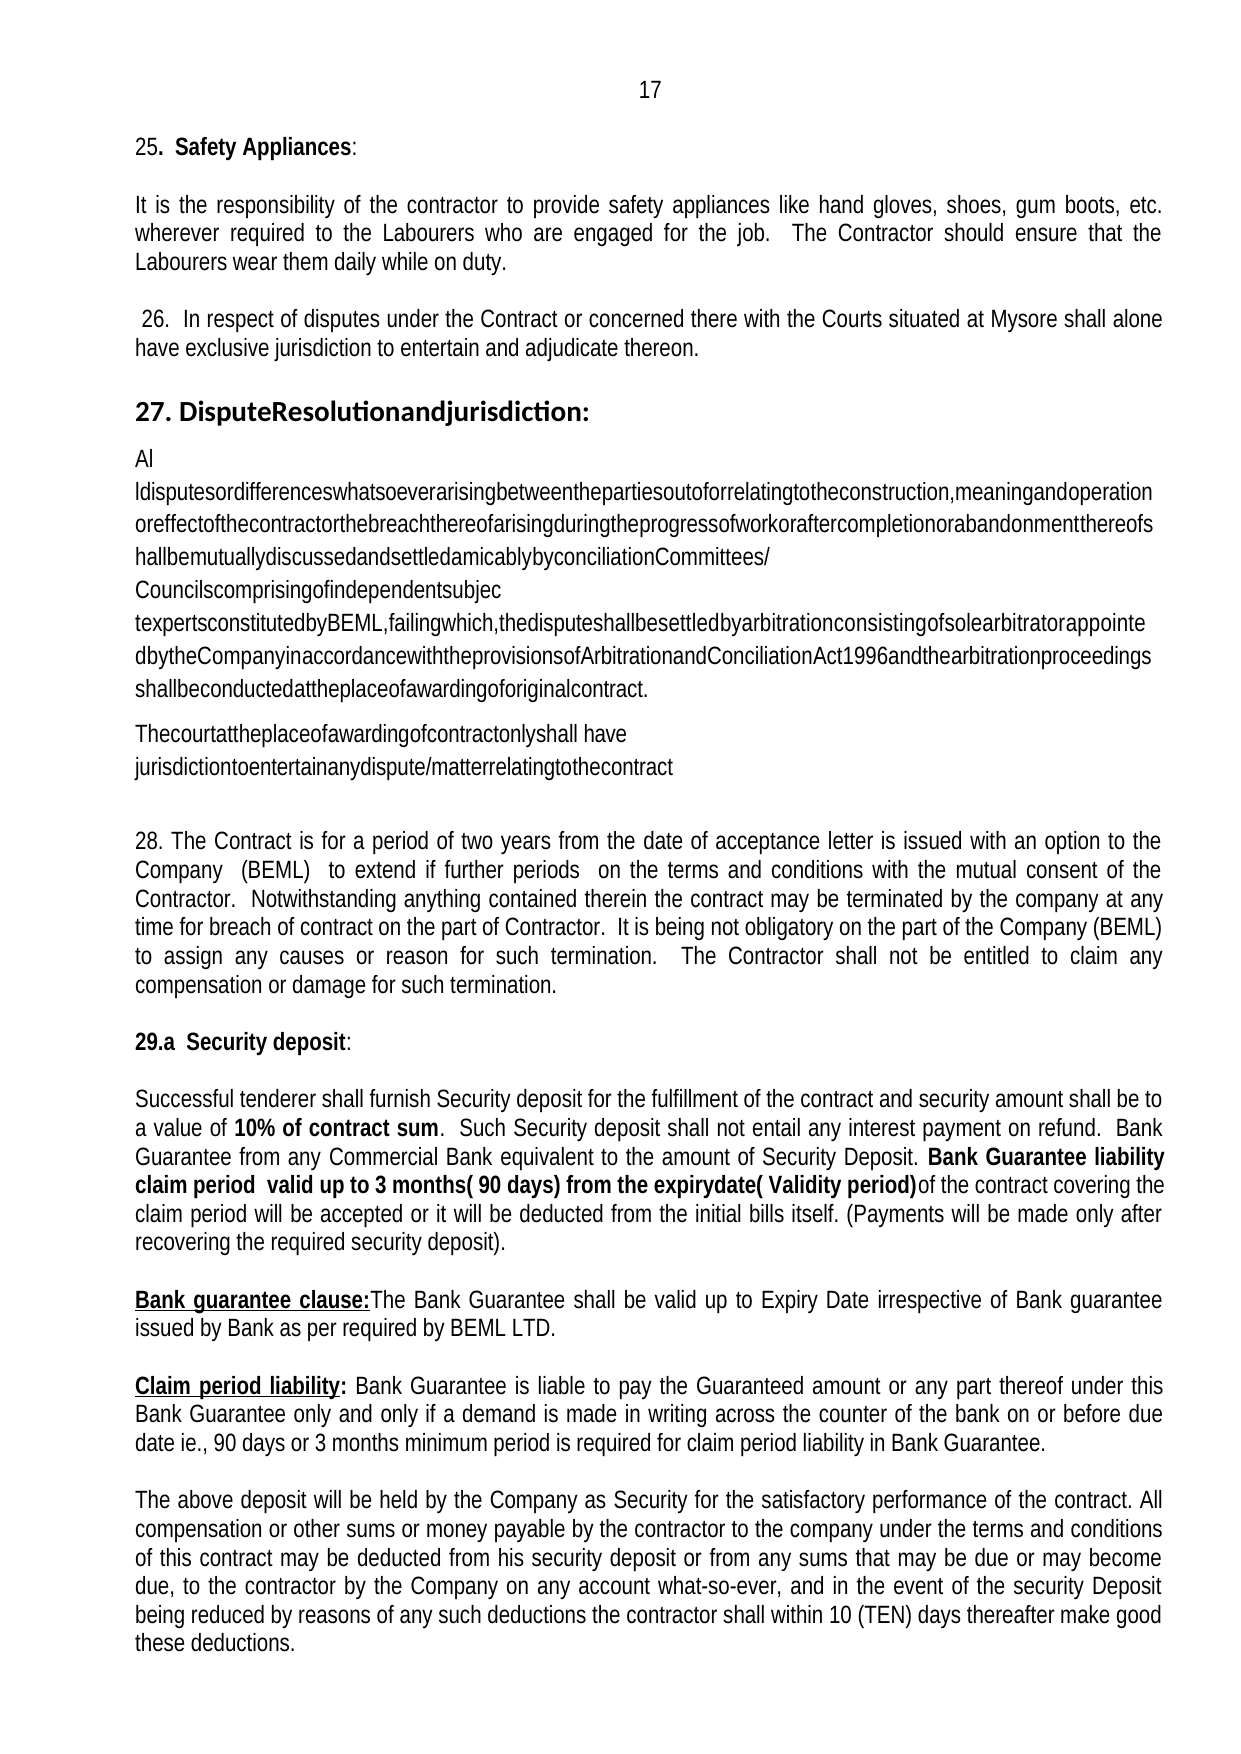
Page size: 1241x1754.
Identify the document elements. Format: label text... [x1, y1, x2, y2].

text Thecourtattheplaceofawardingofcontractonlyshall have jurisdictiontoentertainanydispute/matterrelatingtothecontract [135, 719, 1166, 781]
text The above deposit will be held by the Company as Security for the satisfactory performance of the contract. All compensation or other sums or money payable by the contractor to the company under the terms and conditions of this contract may be deducted from his security deposit or from any sums that may be due or may become due, to the contractor by the Company on any account what-so-ever, and in the event of the security Deposit being reduced by reasons of any such deductions the contractor shall within 10 (TEN) days thereafter make good these deductions. [135, 1485, 1165, 1657]
text Successful tenderer shall furnish Security deposit for the fulfillment of the contract and security amount shall be to a value of 10% of contract sum. Such Security deposit shall not entail any interest payment on refund. Bank Guarantee from any Commercial Bank equivalent to the amount of Security Deposit. Bank Guarantee liability claim period valid up to 3 months( 90 days) from the expirydate( Validity period)of the contract covering the claim period will be accepted or it will be deducted from the initial bills itself. (Payments will be made only after recovering the required security deposit). [135, 1084, 1165, 1256]
text Alldisputesordifferenceswhatsoeverarisingbetweenthepartiesoutoforrelatingtotheconstruction,meaningandoperationoreffectofthecontractorthebreachthereofarisingduringtheprogressofworkoraftercompletionorabandonmentthereofshallbemutuallydiscussedandsettledamicablybyconciliationCommittees/CouncilscomprisingofindependentsubjectexpertsconstitutedbyBEML,failingwhich,thedisputeshallbesettledbyarbitrationconsistingofsolearbitratorappointedbytheCompanyinaccordancewiththeprovisionsofArbitrationandConciliationAct1996andthearbitrationproceedingsshallbeconductedattheplaceofawardingoforiginalcontract. [135, 443, 1154, 703]
text It is the responsibility of the contractor to provide safety appliances like hand gloves, shoes, gum boots, etc. wherever required to the Labourers who are engaged for the job. The Contractor should ensure that the Labourers wear them daily while on duty. [135, 189, 1165, 276]
text 28. The Contract is for a period of two years from the date of acceptance letter is issued with an option to the Company (BEML) to extend if further periods on the terms and conditions with the mutual consent of the Contractor. Notwithstanding anything contained therein the contract may be terminated by the company at any time for breach of contract on the part of Contractor. It is being not obligatory on the part of the Company (BEML) to assign any causes or reason for such termination. The Contractor shall not be entitled to claim any compensation or damage for such termination. [135, 826, 1165, 998]
text Bank guarantee clause:The Bank Guarantee shall be valid up to Expiry Date irrespective of Bank guarantee issued by Bank as per required by BEML LTD. [135, 1285, 1165, 1342]
text 29.a Security deposit: [135, 1027, 1165, 1056]
text 25. Safety Appliances: [135, 132, 1165, 161]
subtitle 27. DisputeResolutionandjurisdiction: [135, 393, 1165, 429]
text 26. In respect of disputes under the Contract or concerned there with the Courts situated at Mysore shall alone have exclusive jurisdiction to entertain and adjudicate thereon. [135, 304, 1165, 361]
text Claim period liability: Bank Guarantee is liable to pay the Guaranteed amount or any part thereof under this Bank Guarantee only and only if a demand is made in writing across the counter of the bank on or before due date ie., 90 days or 3 months minimum period is required for claim period liability in Bank Guarantee. [135, 1371, 1165, 1457]
